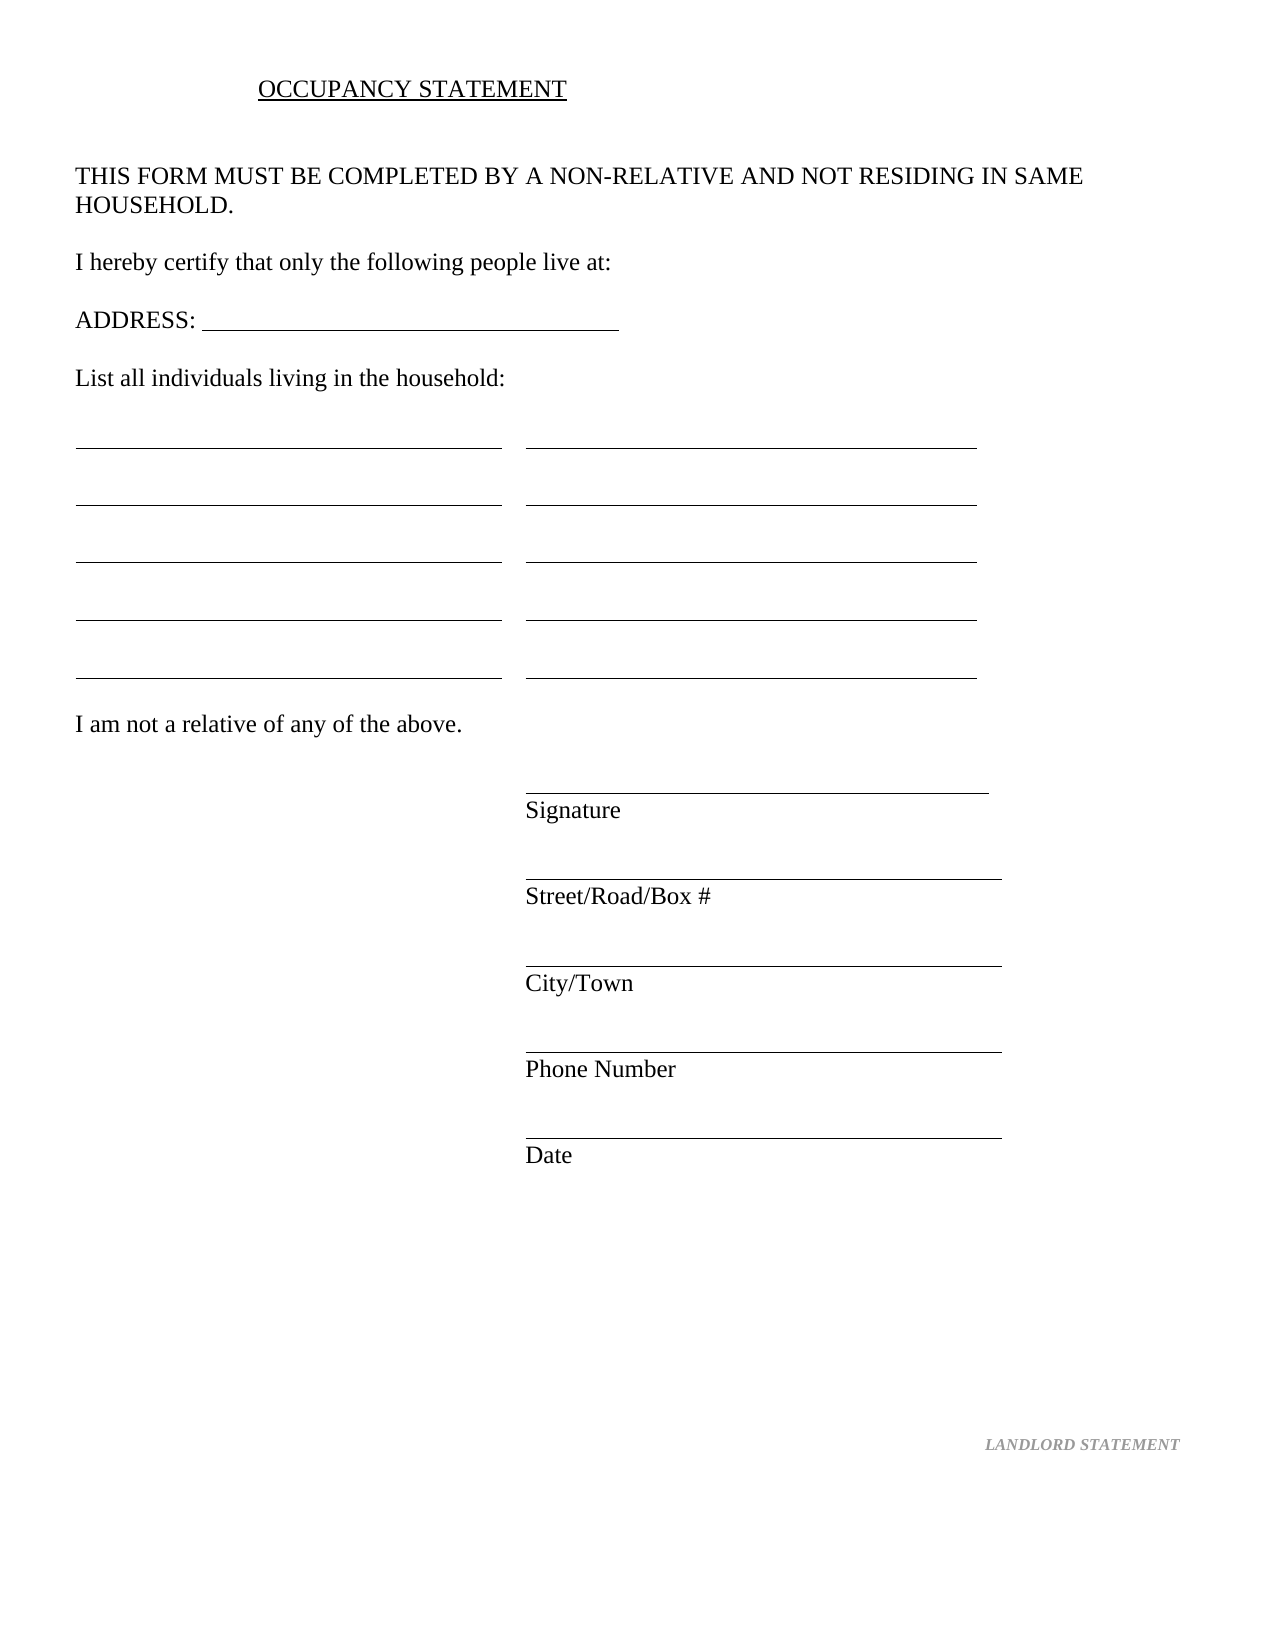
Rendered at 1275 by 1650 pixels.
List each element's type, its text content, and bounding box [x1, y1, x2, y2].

text THIS FORM MUST BE COMPLETED BY A NON-RELATIVE AND NOT RESIDING IN SAME HOUSEHOLD. [75, 161, 1192, 218]
text List all individuals living in the household: [75, 363, 1192, 392]
text Signature [353, 796, 793, 824]
text LANDLORD STATEMENT [62, 1435, 1181, 1454]
text City/Town [365, 969, 793, 997]
text OCCUPANCY STATEMENT [31, 74, 793, 103]
text I hereby certify that only the following people live at: ADDRESS: [75, 247, 615, 333]
text Date [304, 1142, 793, 1169]
text Phone Number [408, 1055, 793, 1083]
text Street/Road/Box # [442, 882, 793, 910]
text I am not a relative of any of the above. [75, 709, 1192, 737]
